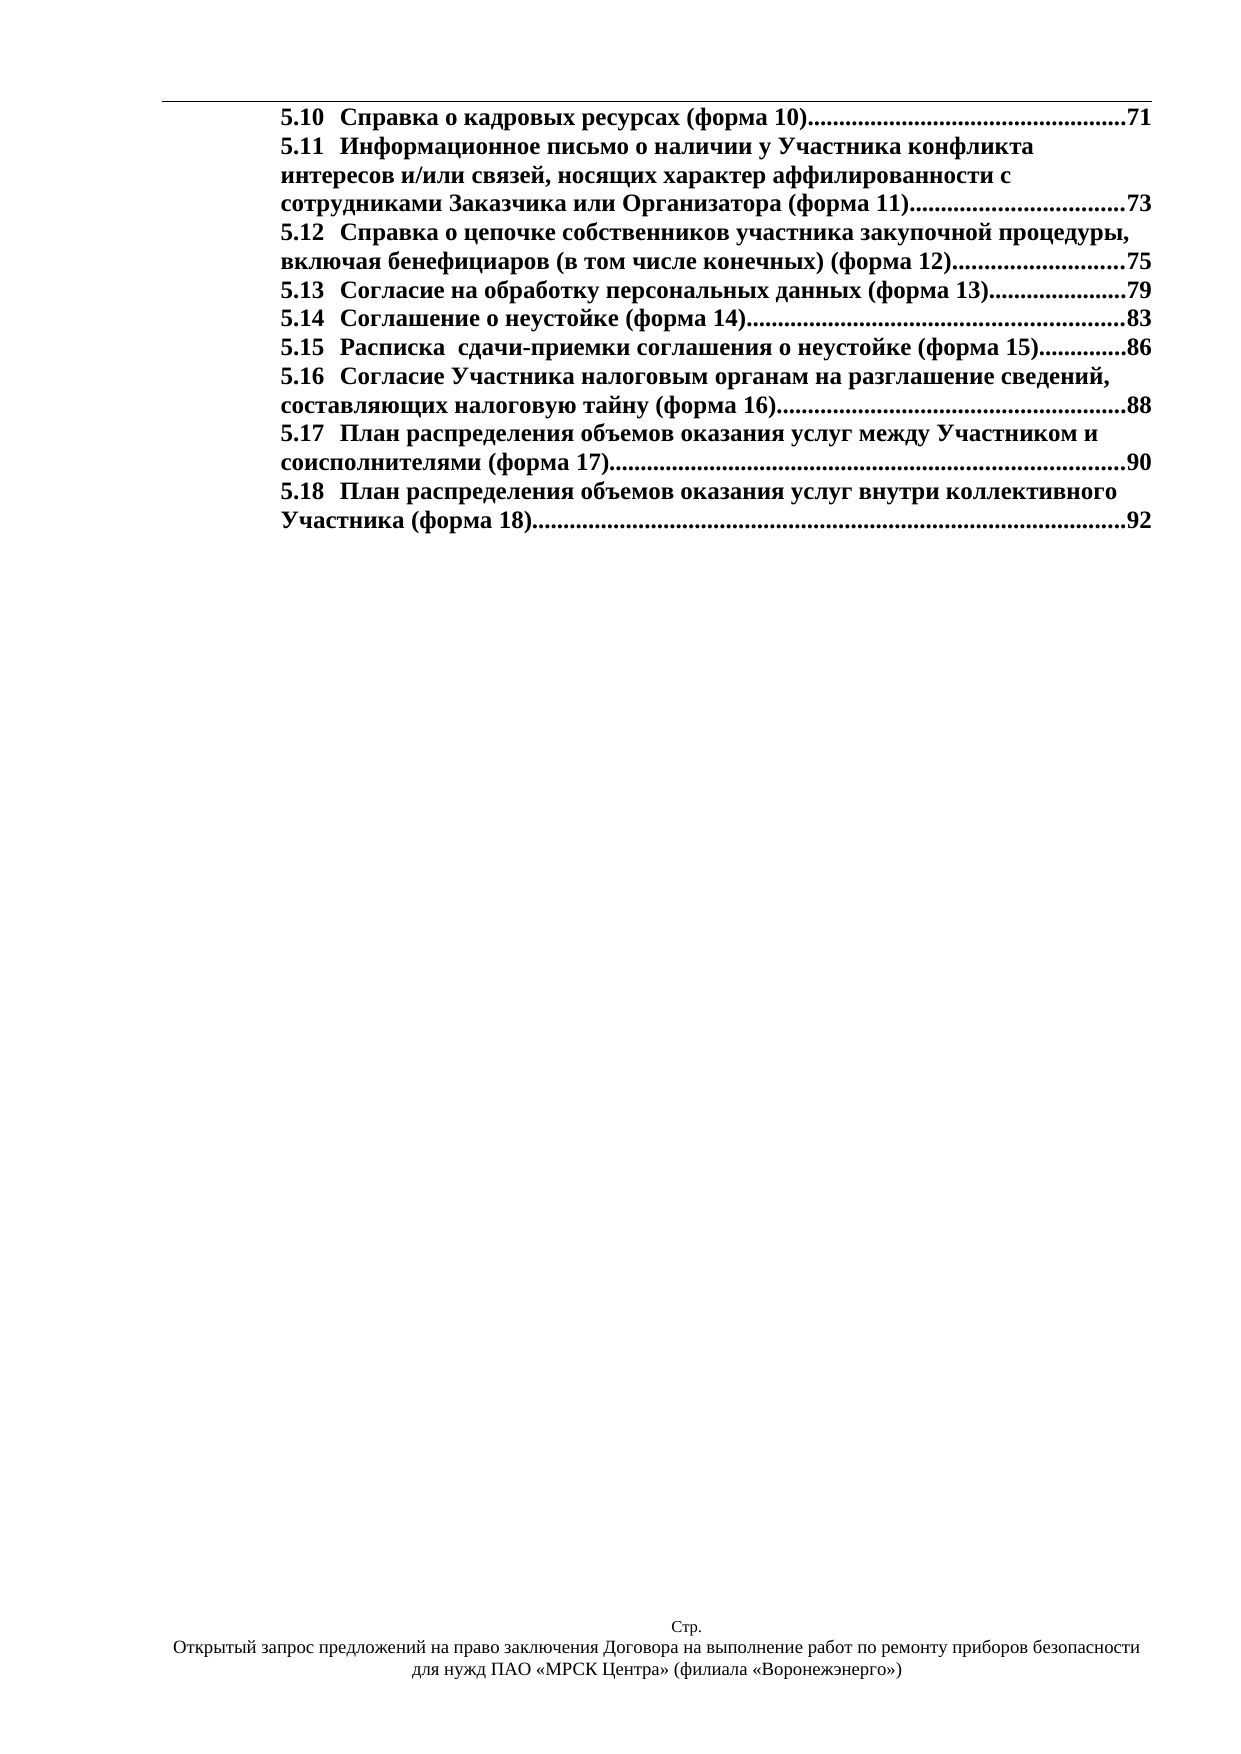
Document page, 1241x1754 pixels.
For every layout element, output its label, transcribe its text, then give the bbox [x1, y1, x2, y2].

text 5.11 Информационное письмо о наличии у Участника конфликта интересов и/или связей, носящих характер аффилированности с сотрудниками Заказчика или Организатора (форма 11) 73 [280, 131, 1133, 217]
text 5.17 План распределения объемов оказания услуг между Участником и соисполнителями (форма 17) 90 [280, 418, 1133, 476]
text 5.15 Расписка сдачи-приемки соглашения о неустойке (форма 15) 86 [280, 332, 1133, 361]
text 5.18 План распределения объемов оказания услуг внутри коллективного Участника (форма 18) 92 [280, 476, 1133, 533]
text 5.12 Справка о цепочке собственников участника закупочной процедуры, включая бенефициаров (в том числе конечных) (форма 12) 75 [280, 217, 1133, 275]
text 5.16 Согласие Участника налоговым органам на разглашение сведений, составляющих налоговую тайну (форма 16) 88 [280, 361, 1133, 418]
text 5.14 Соглашение о неустойке (форма 14) 83 [280, 303, 1133, 332]
text 5.10 Справка о кадровых ресурсах (форма 10) 71 [280, 102, 1133, 131]
text 5.13 Согласие на обработку персональных данных (форма 13) 79 [280, 275, 1133, 303]
